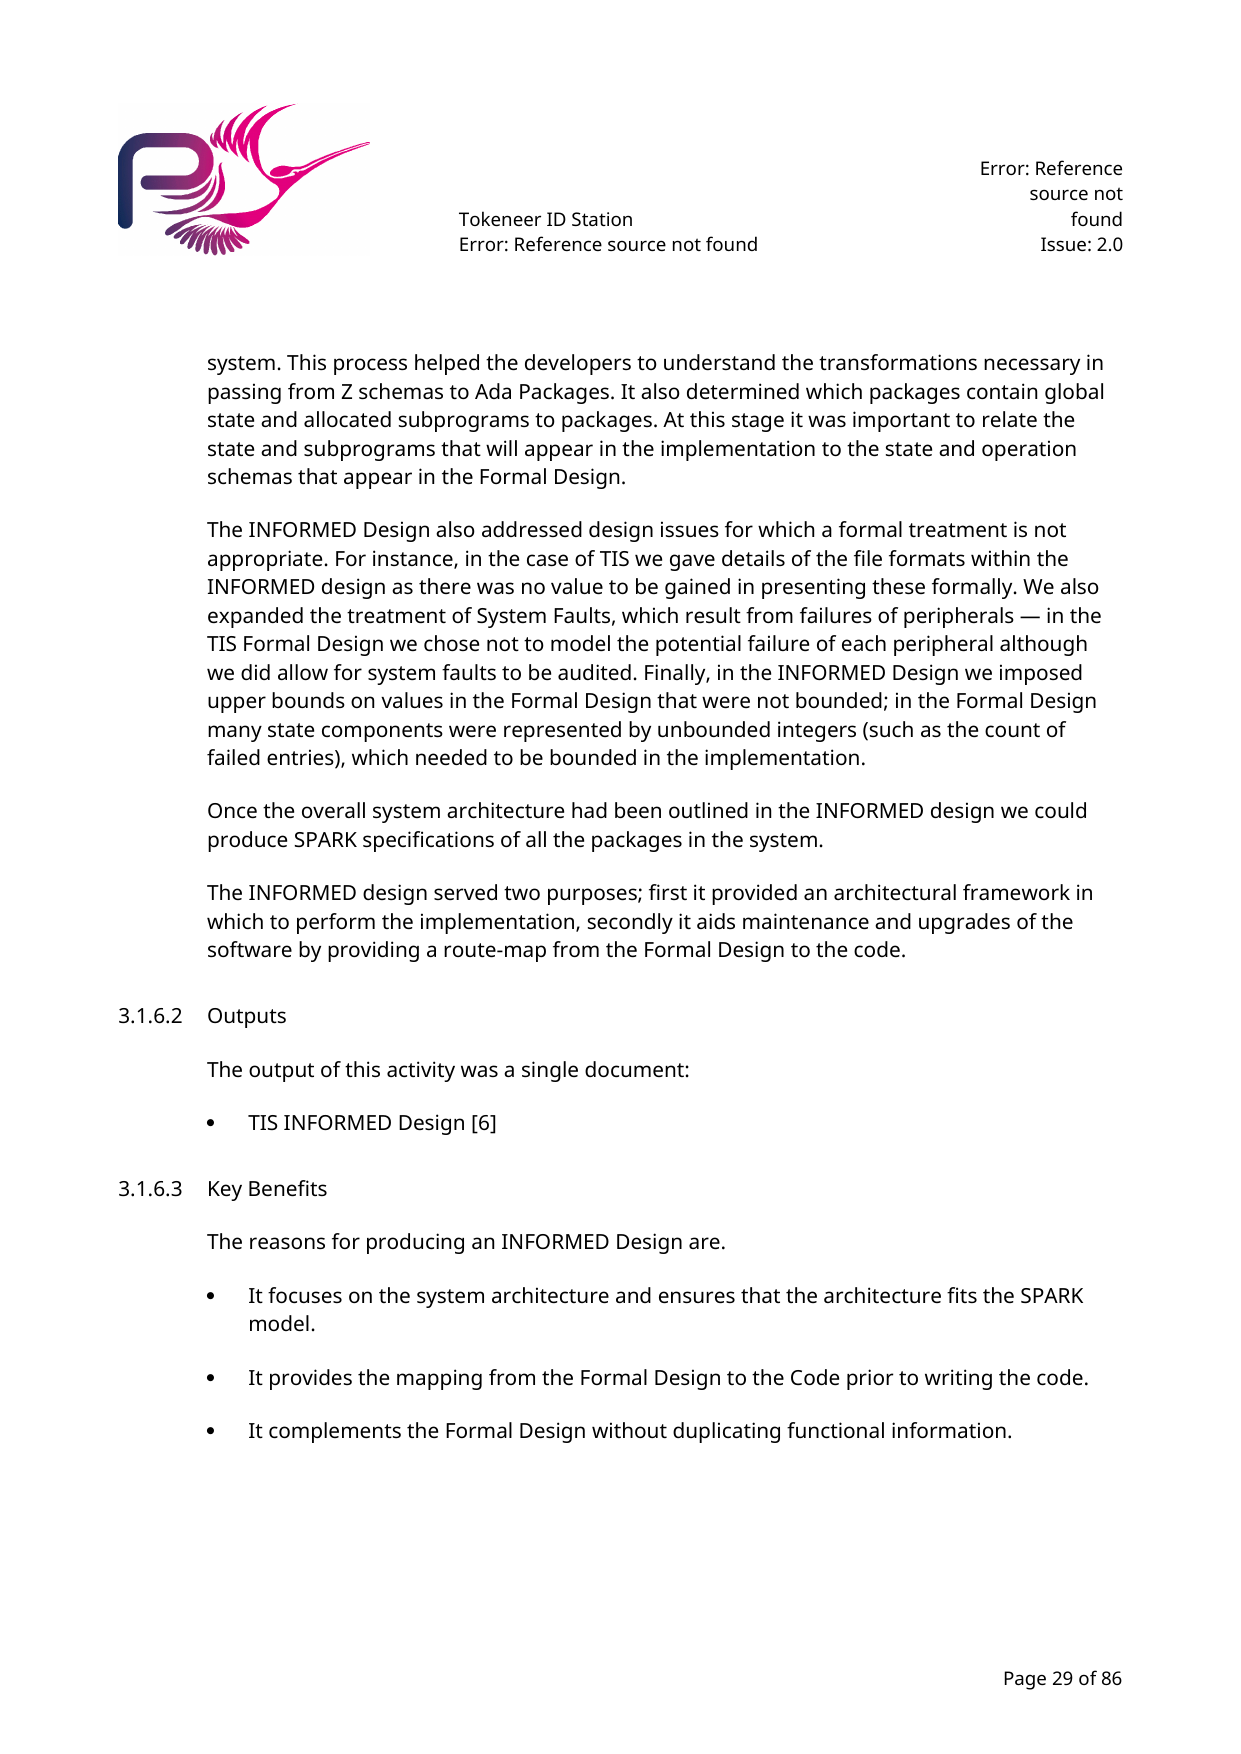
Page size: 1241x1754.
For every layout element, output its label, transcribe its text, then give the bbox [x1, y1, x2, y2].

subtitle Outputs [118, 1001, 1122, 1030]
text The output of this activity was a single document: [207, 1055, 1122, 1083]
list It provides the mapping from the Formal Design to the Code prior to writing the code. [207, 1363, 1122, 1391]
text The reasons for producing an INFORMED Design are. [207, 1227, 1122, 1256]
list It focuses on the system architecture and ensures that the architecture fits the SPARK model. [207, 1281, 1122, 1338]
text The INFORMED design served two purposes; first it provided an architectural framework in which to perform the implementation, secondly it aids maintenance and upgrades of the software by providing a route-map from the Formal Design to the code. [207, 878, 1122, 964]
text The INFORMED Design also addressed design issues for which a formal treatment is not appropriate. For instance, in the case of TIS we gave details of the file formats within the INFORMED design as there was no value to be gained in presenting these formally. We also expanded the treatment of System Faults, which result from failures of peripherals — in the TIS Formal Design we chose not to model the potential failure of each peripheral although we did allow for system faults to be audited. Finally, in the INFORMED Design we imposed upper bounds on values in the Formal Design that were not bounded; in the Formal Design many state components were represented by unbounded integers (such as the count of failed entries), which needed to be bounded in the implementation. [207, 516, 1122, 772]
picture [118, 103, 370, 256]
subtitle Key Benefits [118, 1174, 1122, 1202]
list It complements the Formal Design without duplicating functional information. [207, 1416, 1122, 1445]
list TIS INFORMED Design [6] [207, 1108, 1122, 1137]
text Once the overall system architecture had been outlined in the INFORMED design we could produce SPARK specifications of all the packages in the system. [207, 797, 1122, 853]
